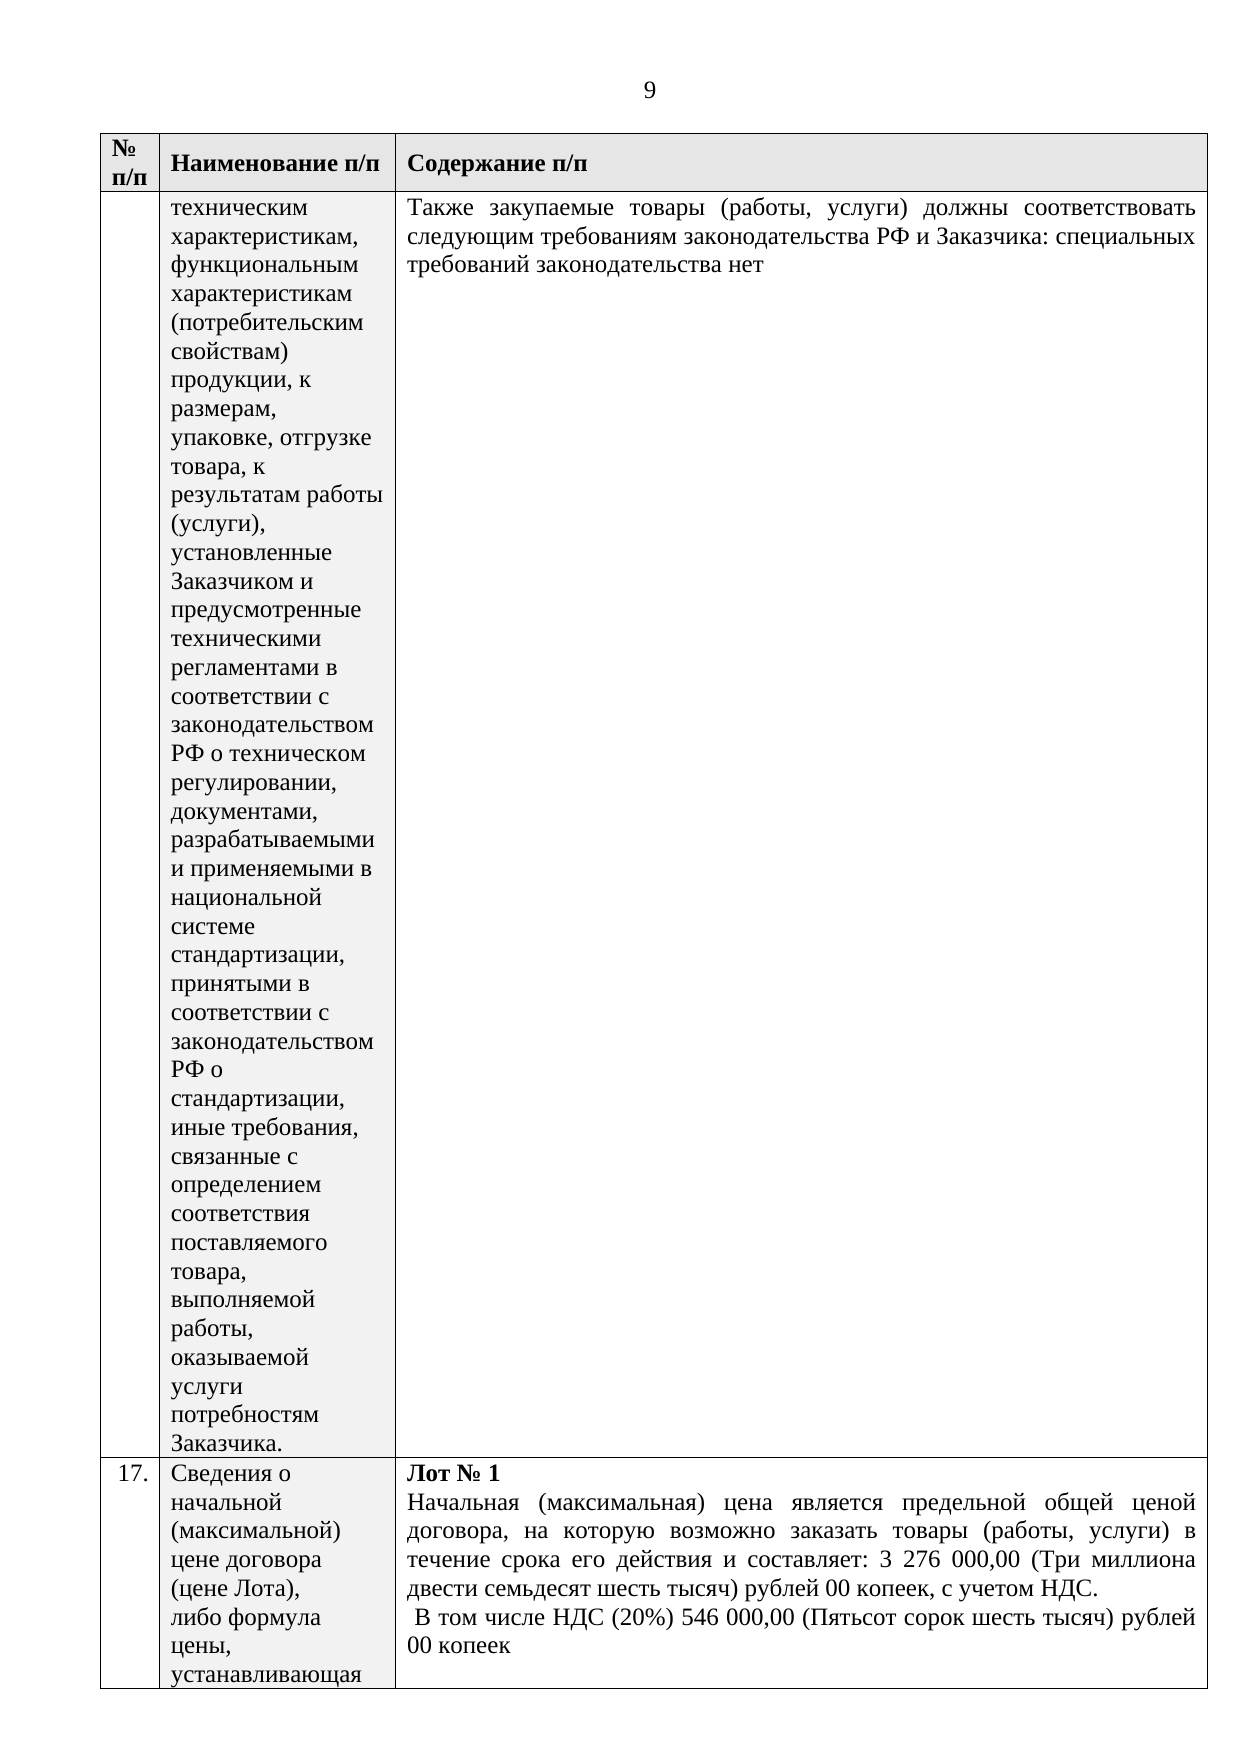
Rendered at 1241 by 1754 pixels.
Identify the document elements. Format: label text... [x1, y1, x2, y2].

table_header Содержание п/п [396, 134, 1207, 191]
table_header № п/п [101, 134, 159, 191]
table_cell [160, 192, 395, 1457]
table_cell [160, 1458, 395, 1688]
table_cell [101, 1458, 159, 1688]
table_header Наименование п/п [160, 134, 395, 191]
table_cell [101, 192, 159, 1457]
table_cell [396, 1458, 1207, 1688]
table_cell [396, 192, 1207, 1457]
